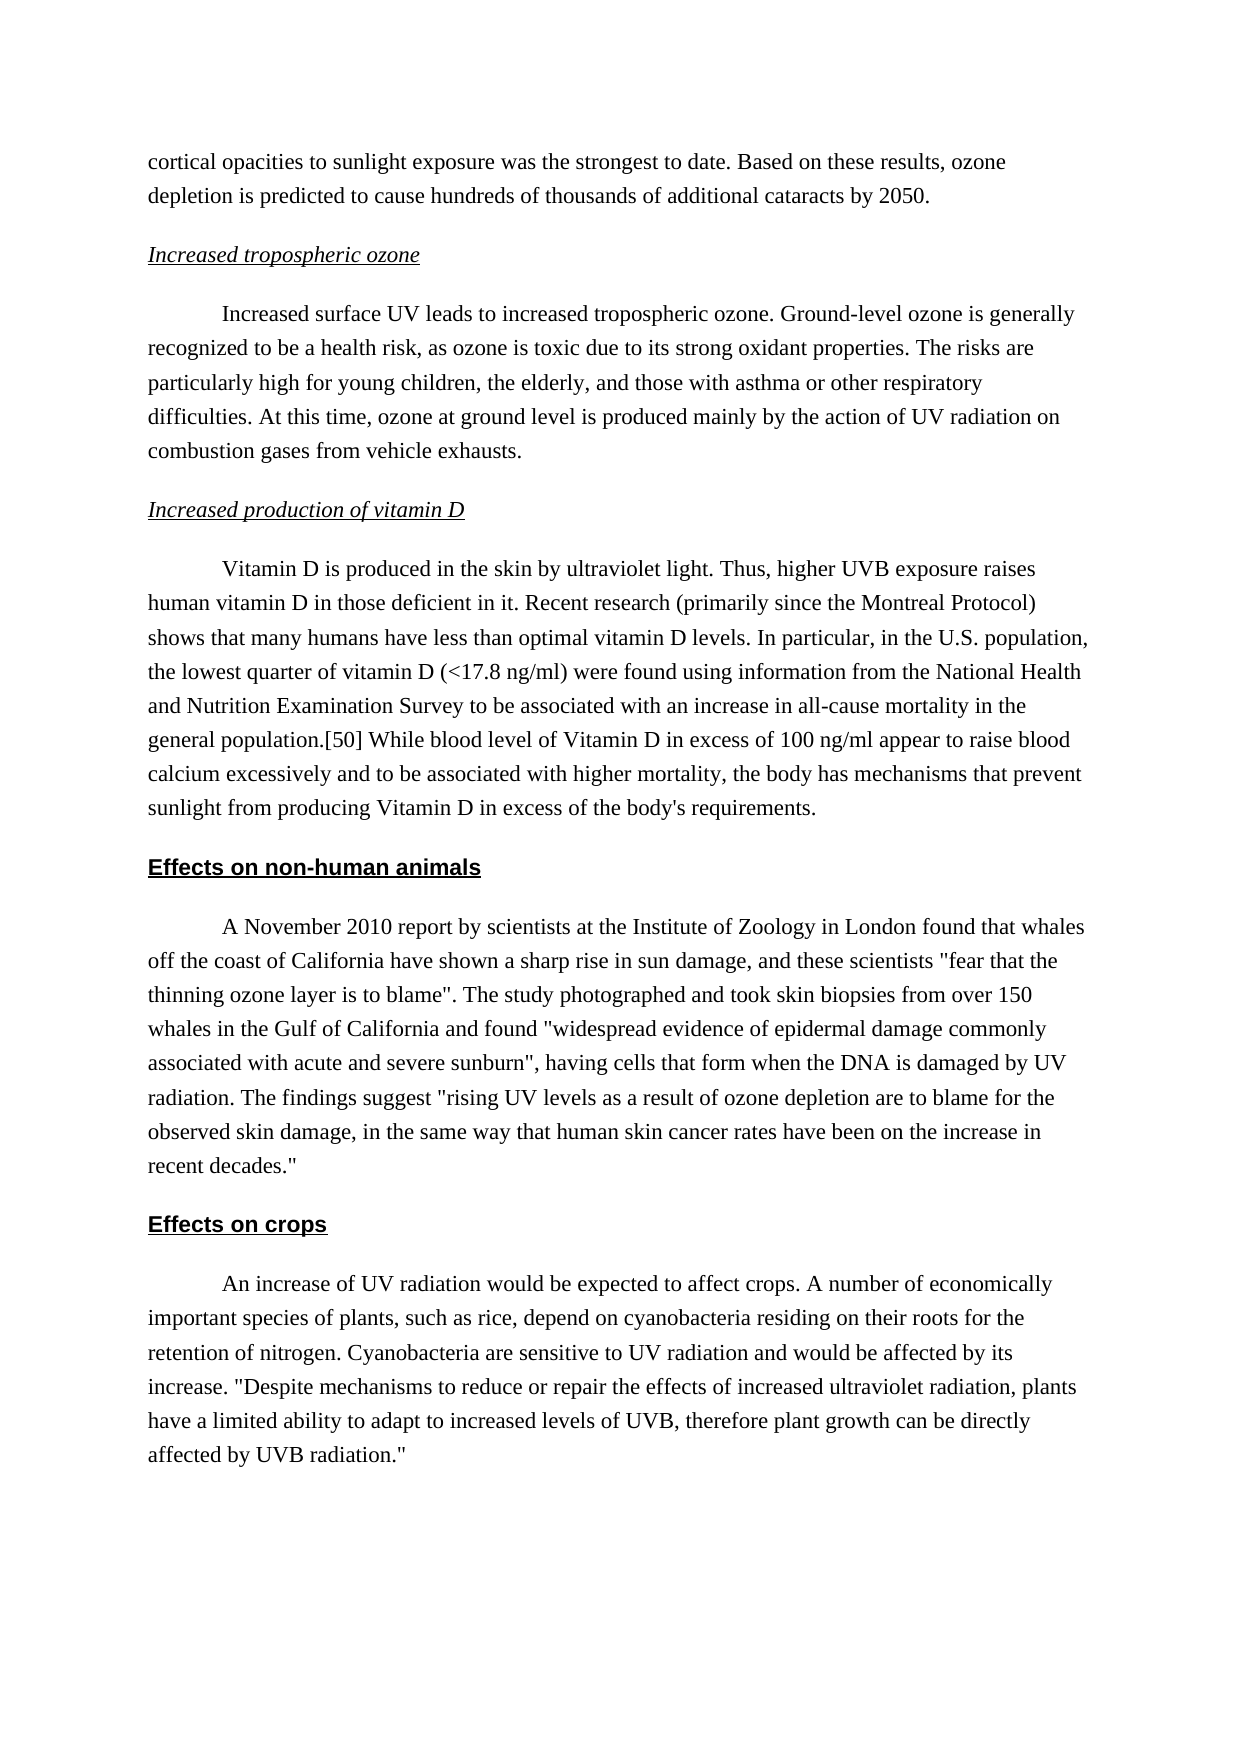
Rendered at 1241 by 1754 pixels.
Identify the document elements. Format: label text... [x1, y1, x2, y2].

text An increase of UV radiation would be expected to affect crops. A number of economically important species of plants, such as rice, depend on cyanobacteria residing on their roots for the retention of nitrogen. Cyanobacteria are sensitive to UV radiation and would be affected by its increase. "Despite mechanisms to reduce or repair the effects of increased ultraviolet radiation, plants have a limited ability to adapt to increased levels of UVB, therefore plant growth can be directly affected by UVB radiation." [148, 1270, 1092, 1467]
text Vitamin D is produced in the skin by ultraviolet light. Thus, higher UVB exposure raises human vitamin D in those deficient in it. Recent research (primarily since the Montreal Protocol) shows that many humans have less than optimal vitamin D levels. In particular, in the U.S. population, the lowest quarter of vitamin D (<17.8 ng/ml) were found using information from the National Health and Nutrition Examination Survey to be associated with an increase in all-cause mortality in the general population.[50] While blood level of Vitamin D in excess of 100 ng/ml appear to raise blood calcium excessively and to be associated with higher mortality, the body has mechanisms that prevent sunlight from producing Vitamin D in excess of the body's requirements. [148, 555, 1092, 821]
text Increased production of vitamin D [148, 496, 1092, 522]
text Effects on crops [148, 1211, 1092, 1237]
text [148, 148, 1092, 208]
text Effects on non-human animals [148, 853, 1092, 880]
text Increased tropospheric ozone [148, 241, 1092, 267]
text A November 2010 report by scientists at the Institute of Zoology in London found that whales off the coast of California have shown a sharp rise in sun damage, and these scientists "fear that the thinning ozone layer is to blame". The study photographed and took skin biopsies from over 150 whales in the Gulf of California and found "widespread evidence of epidermal damage commonly associated with acute and severe sunburn", having cells that form when the DNA is damaged by UV radiation. The findings suggest "rising UV levels as a result of ozone depletion are to blame for the observed skin damage, in the same way that human skin cancer rates have been on the increase in recent decades." [148, 913, 1092, 1178]
text Increased surface UV leads to increased tropospheric ozone. Ground-level ozone is generally recognized to be a health risk, as ozone is toxic due to its strong oxidant properties. The risks are particularly high for young children, the elderly, and those with asthma or other respiratory difficulties. At this time, ozone at ground level is produced mainly by the action of UV radiation on combustion gases from vehicle exhausts. [148, 300, 1092, 463]
